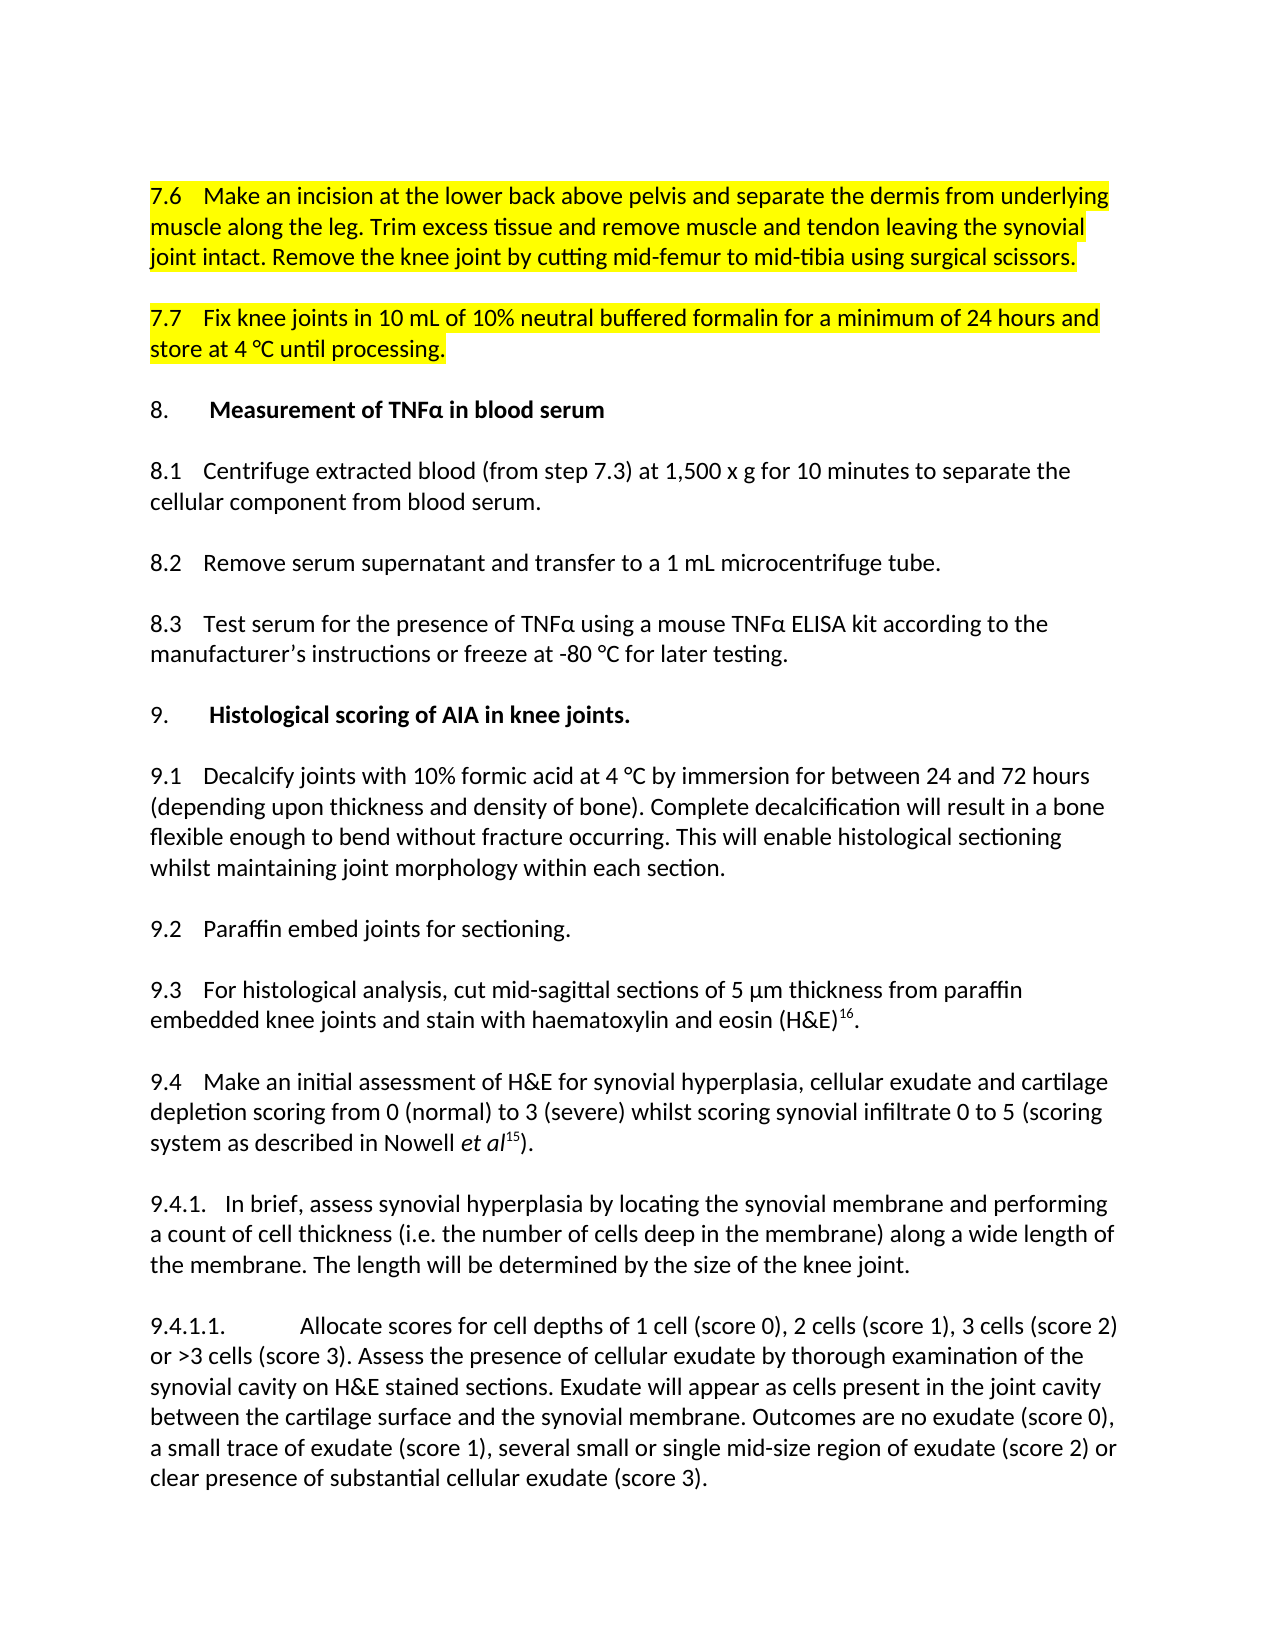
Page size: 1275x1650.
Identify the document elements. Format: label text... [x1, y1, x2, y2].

list Test serum for the presence of TNFα using a mouse TNFα ELISA kit according to the manufacturer’s instructions or freeze at -80 °C for later testing. [150, 608, 1125, 669]
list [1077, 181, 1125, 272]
list Measurement of TNFα in blood serum [150, 394, 1125, 425]
list Histological scoring of AIA in knee joints. [150, 699, 1125, 730]
list Remove serum supernatant and transfer to a 1 mL microcentrifuge tube. [150, 547, 1125, 577]
list Centrifuge extracted blood (from step 7.3) at 1,500 x g for 10 minutes to separate the cellular component from blood serum. [150, 455, 1125, 516]
list Allocate scores for cell depths of 1 cell (score 0), 2 cells (score 1), 3 cells (score 2) or >3 cells (score 3). Assess the presence of cellular exudate by thorough examination of the synovial cavity on H&E stained sections. Exudate will appear as cells present in the joint cavity between the cartilage surface and the synovial membrane. Outcomes are no exudate (score 0), a small trace of exudate (score 1), several small or single mid-size region of exudate (score 2) or clear presence of substantial cellular exudate (score 3). [150, 1310, 1125, 1493]
list For histological analysis, cut mid-sagittal sections of 5 μm thickness from paraffin embedded knee joints and stain with haematoxylin and eosin (H&E)16. [150, 974, 1125, 1035]
list Fix knee joints in 10 mL of 10% neutral buffered formalin for a minimum of 24 hours and store at 4 °C until processing. [446, 303, 1125, 364]
list Decalcify joints with 10% formic acid at 4 °C by immersion for between 24 and 72 hours (depending upon thickness and density of bone). Complete decalcification will result in a bone flexible enough to bend without fracture occurring. This will enable histological sectioning whilst maintaining joint morphology within each section. [150, 760, 1125, 882]
list In brief, assess synovial hyperplasia by locating the synovial membrane and performing a count of cell thickness (i.e. the number of cells deep in the membrane) along a wide length of the membrane. The length will be determined by the size of the knee joint. [150, 1188, 1125, 1279]
list Make an initial assessment of H&E for synovial hyperplasia, cellular exudate and cartilage depletion scoring from 0 (normal) to 3 (severe) whilst scoring synovial infiltrate 0 to 5 (scoring system as described in Nowell et al15). [150, 1066, 1125, 1157]
list Paraffin embed joints for sectioning. [150, 913, 1125, 943]
